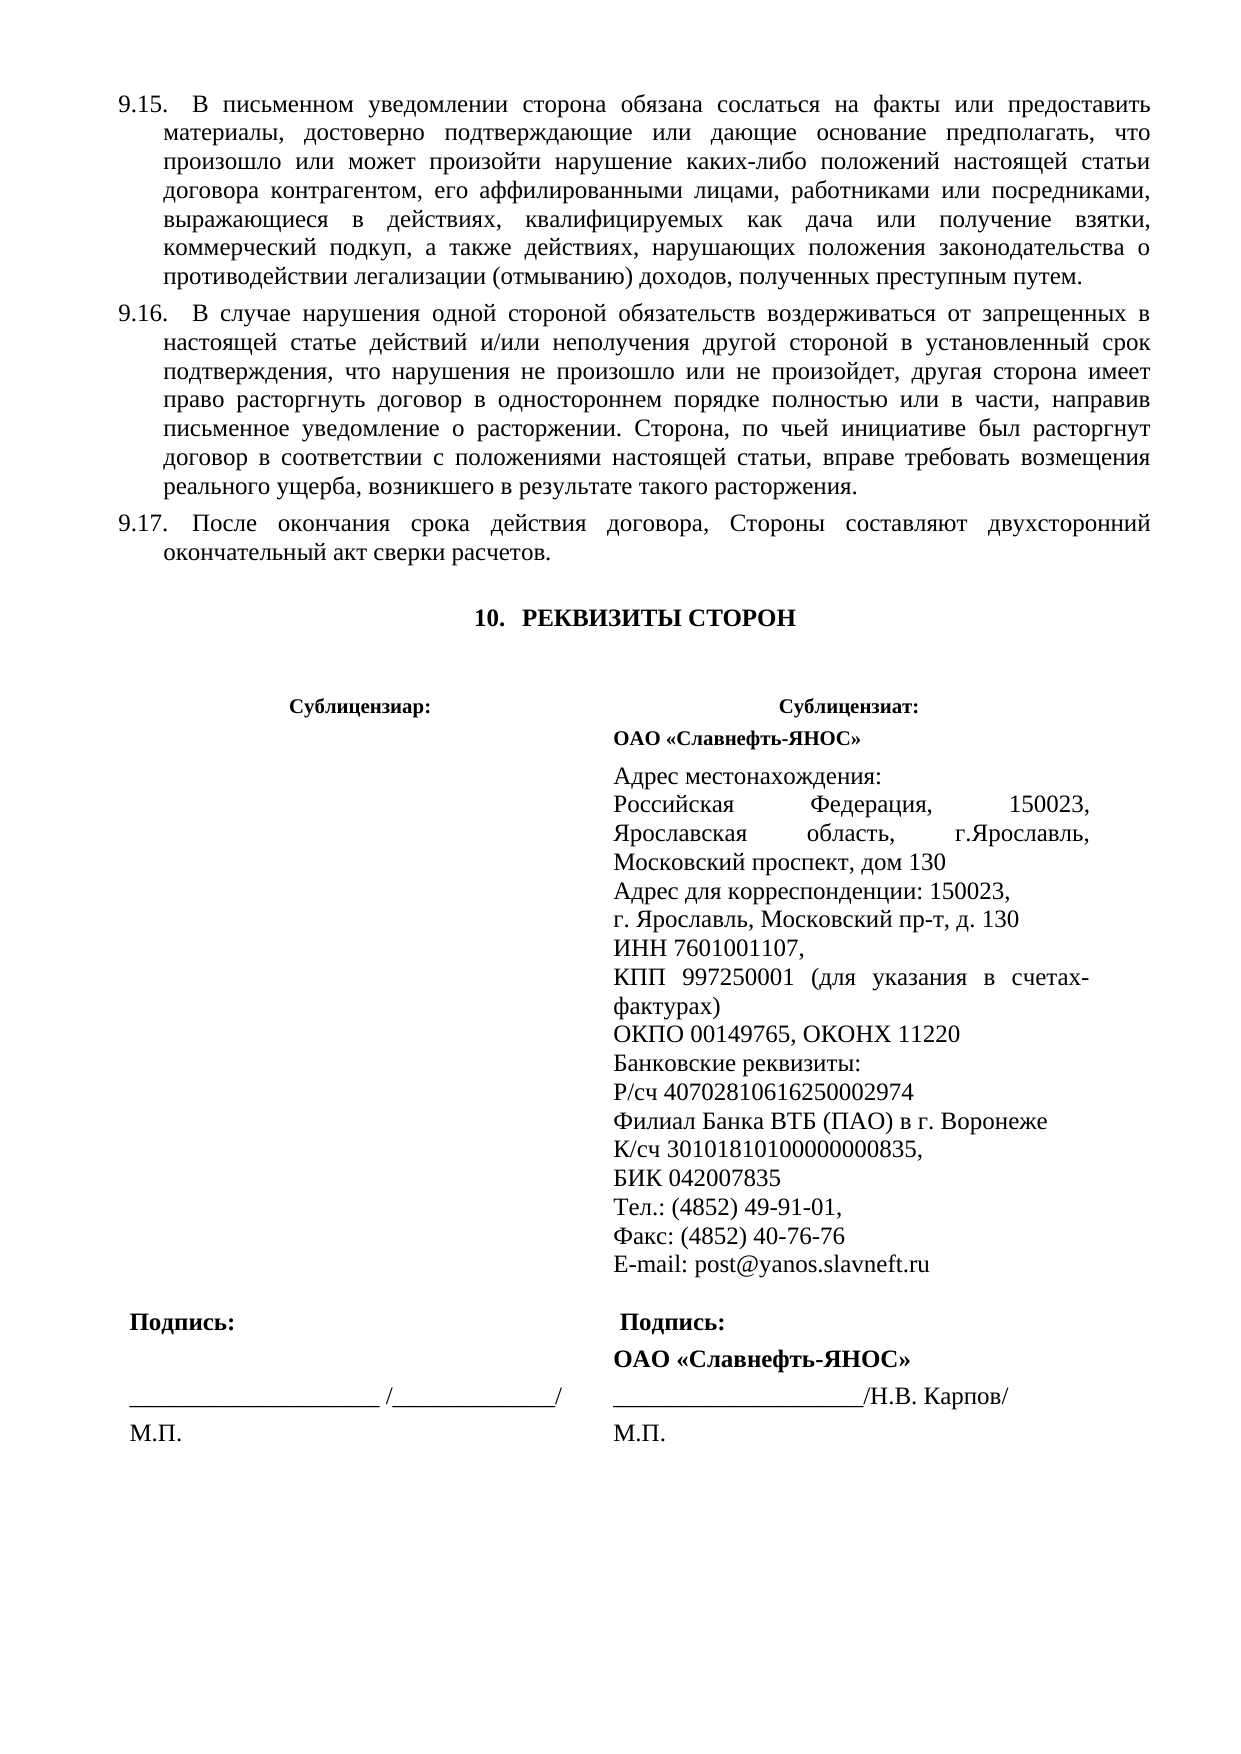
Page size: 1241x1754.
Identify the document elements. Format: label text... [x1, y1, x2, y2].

table_header Сублицензиар: [118, 694, 602, 1307]
table_cell Подпись: ОАО «Славнефть-ЯНОС» ____________________/Н.В. Карпов/ М.П. [602, 1307, 1096, 1455]
table_cell Подпись: ____________________ /_____________/ М.П. [118, 1307, 602, 1455]
table_header Сублицензиат: ОАО «Славнефть-ЯНОС» Адрес местонахождения: Российская Федерация, 150023, Ярославская область, г.Ярославль, Московский проспект, дом 130 Адрес для корреспонденции: 150023, г. Ярославль, Московский пр-т, д. 130 ИНН 7601001107, КПП 997250001 (для указания в счетах-фактурах) ОКПО 00149765, ОКОНХ 11220 Банковские реквизиты: Р/сч 40702810616250002974 Филиал Банка ВТБ (ПАО) в г. Воронеже К/сч 30101810100000000835, БИК 042007835 Тел.: (4852) 49-91-01, Факс: (4852) 40-76-76 E-mail: post@yanos.slavneft.ru [602, 694, 1096, 1307]
subtitle Реквизиты Сторон [118, 603, 1152, 632]
subtitle В письменном уведомлении сторона обязана сослаться на факты или предоставить материалы, достоверно подтверждающие или дающие основание предполагать, что произошло или может произойти нарушение каких-либо положений настоящей статьи договора контрагентом, его аффилированными лицами, работниками или посредниками, выражающиеся в действиях, квалифицируемых как дача или получение взятки, коммерческий подкуп, а также действиях, нарушающих положения законодательства о противодействии легализации (отмыванию) доходов, полученных преступным путем. [118, 89, 1152, 290]
subtitle В случае нарушения одной стороной обязательств воздерживаться от запрещенных в настоящей статье действий и/или неполучения другой стороной в установленный срок подтверждения, что нарушения не произошло или не произойдет, другая сторона имеет право расторгнуть договор в одностороннем порядке полностью или в части, направив письменное уведомление о расторжении. Сторона, по чьей инициативе был расторгнут договор в соответствии с положениями настоящей статьи, вправе требовать возмещения реального ущерба, возникшего в результате такого расторжения. [118, 298, 1152, 499]
subtitle После окончания срока действия договора, Стороны составляют двухсторонний окончательный акт сверки расчетов. [118, 508, 1152, 565]
